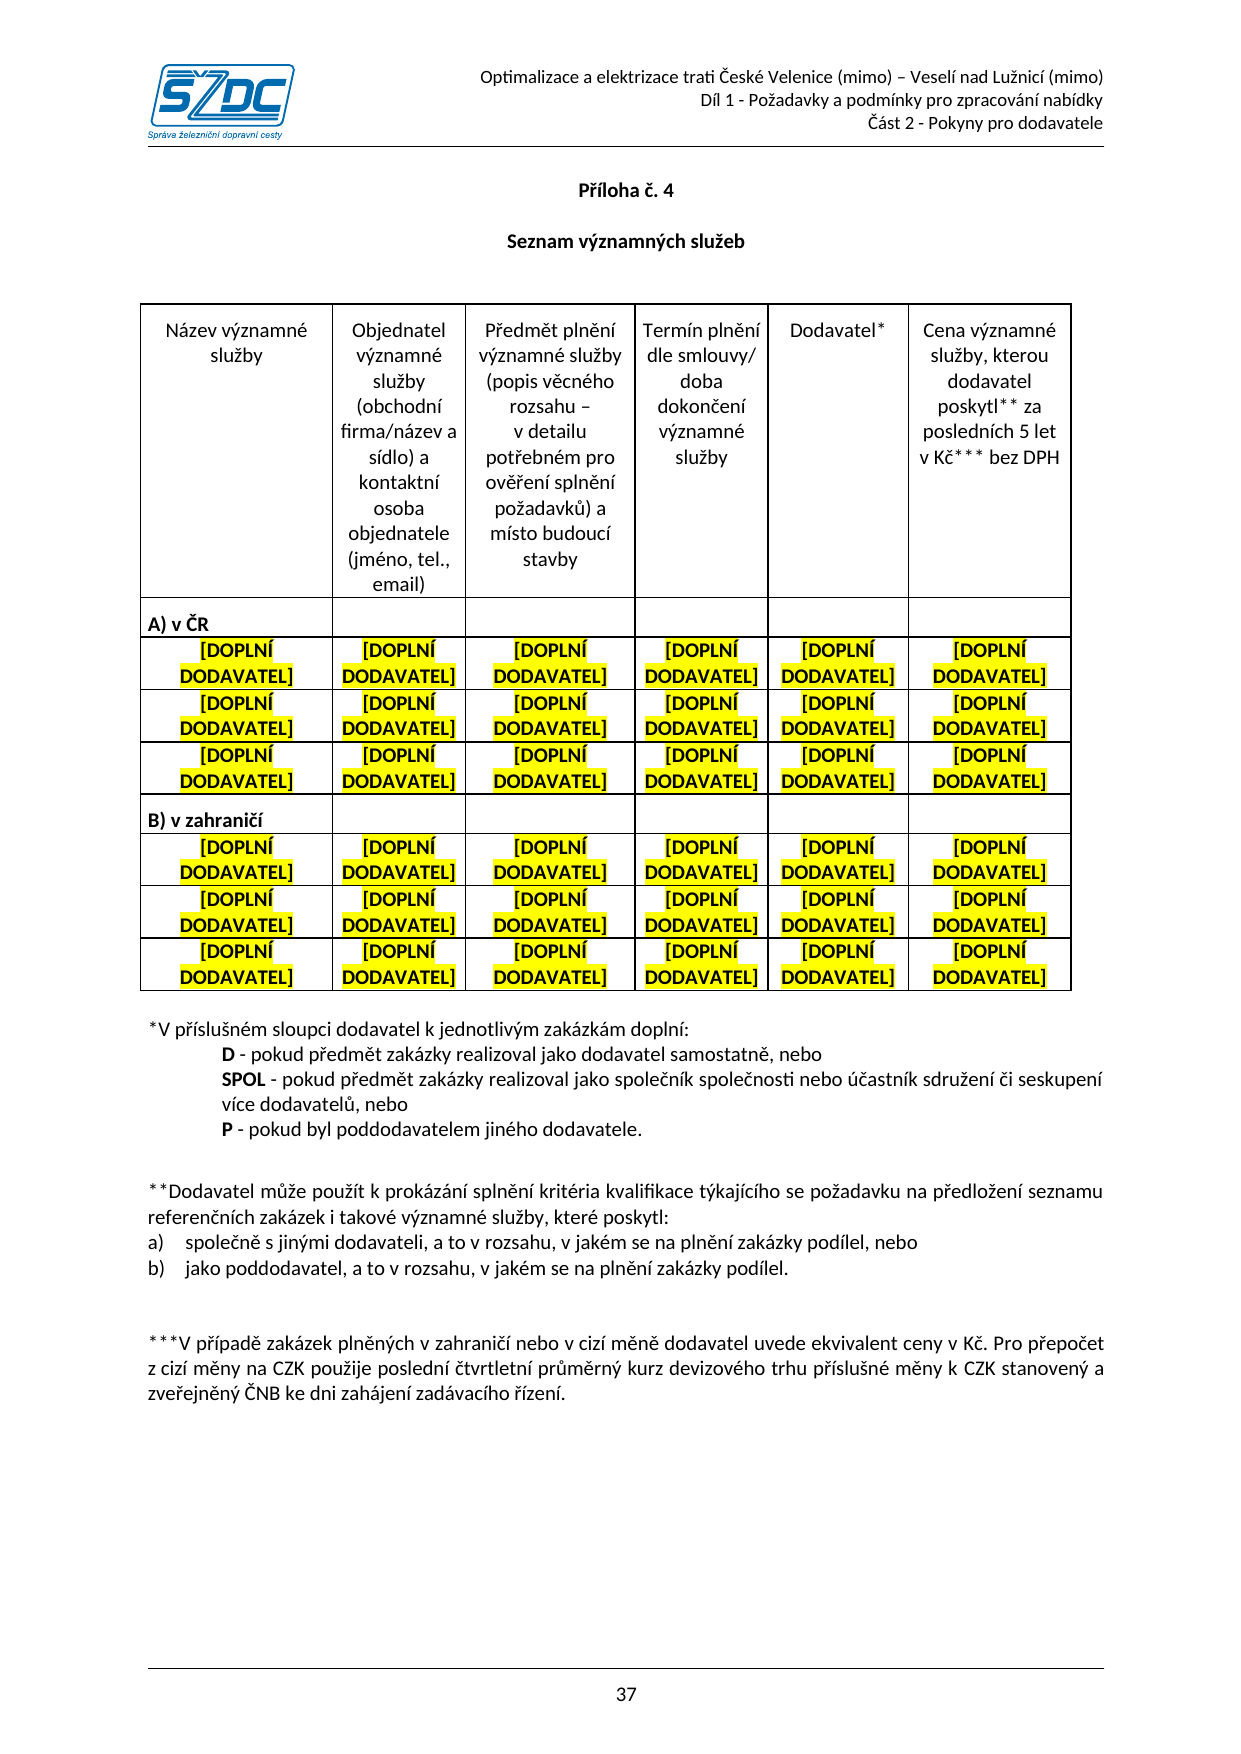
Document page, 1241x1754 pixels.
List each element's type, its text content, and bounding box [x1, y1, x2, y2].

table_cell [DOPLNÍ DODAVATEL] [587, 834, 634, 885]
table_cell [DOPLNÍ DODAVATEL] [738, 690, 767, 741]
table_cell [DOPLNÍ DODAVATEL] [738, 743, 767, 793]
table_cell [DOPLNÍ DODAVATEL] [874, 638, 908, 688]
table_cell [DOPLNÍ DODAVATEL] [333, 939, 362, 989]
table_cell [DOPLNÍ DODAVATEL] [909, 743, 953, 793]
table_cell [DOPLNÍ DODAVATEL] [273, 690, 332, 741]
text SPOL - pokud předmět zakázky realizoval jako společník společnosti nebo účastník sdružení či seskupení více dodavatelů, nebo [222, 1066, 1104, 1116]
table_cell [DOPLNÍ DODAVATEL] [587, 886, 634, 937]
table_cell [DOPLNÍ DODAVATEL] [273, 886, 332, 937]
list společně s jinými dodavateli, a to v rozsahu, v jakém se na plnění zakázky podílel, nebo [148, 1229, 1104, 1255]
table_cell [DOPLNÍ DODAVATEL] [769, 886, 801, 937]
table_cell [DOPLNÍ DODAVATEL] [587, 939, 634, 989]
table_cell [DOPLNÍ DODAVATEL] [769, 743, 801, 793]
table_cell [466, 598, 634, 636]
table_cell [333, 598, 465, 636]
table_cell [DOPLNÍ DODAVATEL] [435, 690, 465, 741]
table_cell [DOPLNÍ DODAVATEL] [1026, 743, 1070, 793]
table_cell [DOPLNÍ DODAVATEL] [141, 690, 200, 741]
table_cell [DOPLNÍ DODAVATEL] [909, 638, 953, 688]
table_cell [DOPLNÍ DODAVATEL] [141, 834, 200, 885]
table_cell [DOPLNÍ DODAVATEL] [874, 743, 908, 793]
text **Dodavatel může použít k prokázání splnění kritéria kvalifikace týkajícího se požadavku na předložení seznamu referenčních zakázek i takové významné služby, které poskytl: [148, 1179, 1104, 1229]
table_cell [DOPLNÍ DODAVATEL] [769, 638, 801, 688]
table_cell [DOPLNÍ DODAVATEL] [909, 834, 953, 885]
text Příloha č. 4 [148, 177, 1104, 203]
table_cell [DOPLNÍ DODAVATEL] [141, 638, 200, 688]
table_cell [DOPLNÍ DODAVATEL] [738, 638, 767, 688]
table_cell [DOPLNÍ DODAVATEL] [874, 886, 908, 937]
text D - pokud předmět zakázky realizoval jako dodavatel samostatně, nebo [222, 1041, 1104, 1066]
table_cell [DOPLNÍ DODAVATEL] [273, 638, 332, 688]
table_cell [DOPLNÍ DODAVATEL] [333, 638, 362, 688]
text Seznam významných služeb [148, 228, 1104, 253]
table_cell [DOPLNÍ DODAVATEL] [333, 834, 362, 885]
table_header Předmět plnění významné služby (popis věcného rozsahu – v detailu potřebném pro ověření splnění požadavků) a místo budoucí stavby [466, 305, 634, 597]
table_cell [DOPLNÍ DODAVATEL] [874, 939, 908, 989]
table_cell [909, 598, 1070, 636]
table_cell B) v zahraničí [141, 795, 332, 832]
table_cell [769, 598, 908, 636]
table_cell [DOPLNÍ DODAVATEL] [466, 886, 514, 937]
table_cell [DOPLNÍ DODAVATEL] [273, 743, 332, 793]
table_header Název významné služby [141, 305, 332, 597]
table_cell [909, 795, 1070, 832]
table_cell [DOPLNÍ DODAVATEL] [909, 886, 953, 937]
text P - pokud byl poddodavatelem jiného dodavatele. [222, 1116, 1104, 1141]
table_cell [DOPLNÍ DODAVATEL] [466, 638, 514, 688]
table_cell [636, 795, 767, 832]
table_cell [DOPLNÍ DODAVATEL] [466, 939, 514, 989]
table_cell [DOPLNÍ DODAVATEL] [636, 743, 665, 793]
table_cell [DOPLNÍ DODAVATEL] [769, 690, 801, 741]
table_header Objednatel významné služby (obchodní firma/název a sídlo) a kontaktní osoba objednatele (jméno, tel., email) [333, 305, 465, 597]
table_cell [DOPLNÍ DODAVATEL] [636, 939, 665, 989]
table_cell [DOPLNÍ DODAVATEL] [909, 939, 953, 989]
table_cell [DOPLNÍ DODAVATEL] [273, 939, 332, 989]
table_cell [DOPLNÍ DODAVATEL] [1026, 939, 1070, 989]
table_cell [DOPLNÍ DODAVATEL] [466, 834, 514, 885]
table_cell [DOPLNÍ DODAVATEL] [435, 939, 465, 989]
table_cell [DOPLNÍ DODAVATEL] [141, 886, 200, 937]
table_cell [DOPLNÍ DODAVATEL] [1026, 638, 1070, 688]
table_cell [DOPLNÍ DODAVATEL] [738, 939, 767, 989]
table_cell [DOPLNÍ DODAVATEL] [273, 834, 332, 885]
table_header Termín plnění dle smlouvy/ doba dokončení významné služby [636, 305, 767, 597]
table_header Cena významné služby, kterou dodavatel poskytl** za posledních 5 let v Kč*** bez DPH [909, 305, 1070, 597]
table_cell [DOPLNÍ DODAVATEL] [141, 939, 200, 989]
table_cell [DOPLNÍ DODAVATEL] [636, 638, 665, 688]
table_cell [DOPLNÍ DODAVATEL] [874, 834, 908, 885]
table_cell [636, 598, 767, 636]
table_cell [DOPLNÍ DODAVATEL] [738, 834, 767, 885]
table_cell [DOPLNÍ DODAVATEL] [636, 690, 665, 741]
table_cell [DOPLNÍ DODAVATEL] [435, 886, 465, 937]
table_header Dodavatel* [769, 305, 908, 597]
table_cell [DOPLNÍ DODAVATEL] [333, 690, 362, 741]
table_cell [DOPLNÍ DODAVATEL] [769, 834, 801, 885]
table_cell [DOPLNÍ DODAVATEL] [435, 834, 465, 885]
table_cell [DOPLNÍ DODAVATEL] [466, 690, 514, 741]
text ***V případě zakázek plněných v zahraničí nebo v cizí měně dodavatel uvede ekvivalent ceny v Kč. Pro přepočet z cizí měny na CZK použije poslední čtvrtletní průměrný kurz devizového trhu příslušné měny k CZK stanovený a zveřejněný ČNB ke dni zahájení zadávacího řízení. [148, 1330, 1104, 1405]
table_cell [DOPLNÍ DODAVATEL] [738, 886, 767, 937]
table_cell [DOPLNÍ DODAVATEL] [636, 886, 665, 937]
table_cell [466, 795, 634, 832]
table_cell [DOPLNÍ DODAVATEL] [587, 690, 634, 741]
table_cell [DOPLNÍ DODAVATEL] [333, 886, 362, 937]
text *V příslušném sloupci dodavatel k jednotlivým zakázkám doplní: [148, 1016, 1104, 1041]
table_cell [DOPLNÍ DODAVATEL] [1026, 834, 1070, 885]
table_cell [DOPLNÍ DODAVATEL] [435, 638, 465, 688]
table_cell A) v ČR [141, 598, 332, 636]
table_cell [DOPLNÍ DODAVATEL] [909, 690, 953, 741]
table_cell [769, 795, 908, 832]
table_cell [DOPLNÍ DODAVATEL] [141, 743, 200, 793]
table_cell [DOPLNÍ DODAVATEL] [435, 743, 465, 793]
table_cell [DOPLNÍ DODAVATEL] [333, 743, 362, 793]
table_cell [333, 795, 465, 832]
table_cell [DOPLNÍ DODAVATEL] [769, 939, 801, 989]
table_cell [DOPLNÍ DODAVATEL] [466, 743, 514, 793]
table_cell [DOPLNÍ DODAVATEL] [1026, 690, 1070, 741]
table_cell [DOPLNÍ DODAVATEL] [874, 690, 908, 741]
list jako poddodavatel, a to v rozsahu, v jakém se na plnění zakázky podílel. [148, 1255, 1104, 1280]
table_cell [DOPLNÍ DODAVATEL] [587, 638, 634, 688]
table_cell [DOPLNÍ DODAVATEL] [636, 834, 665, 885]
table_cell [DOPLNÍ DODAVATEL] [1026, 886, 1070, 937]
table_cell [DOPLNÍ DODAVATEL] [587, 743, 634, 793]
